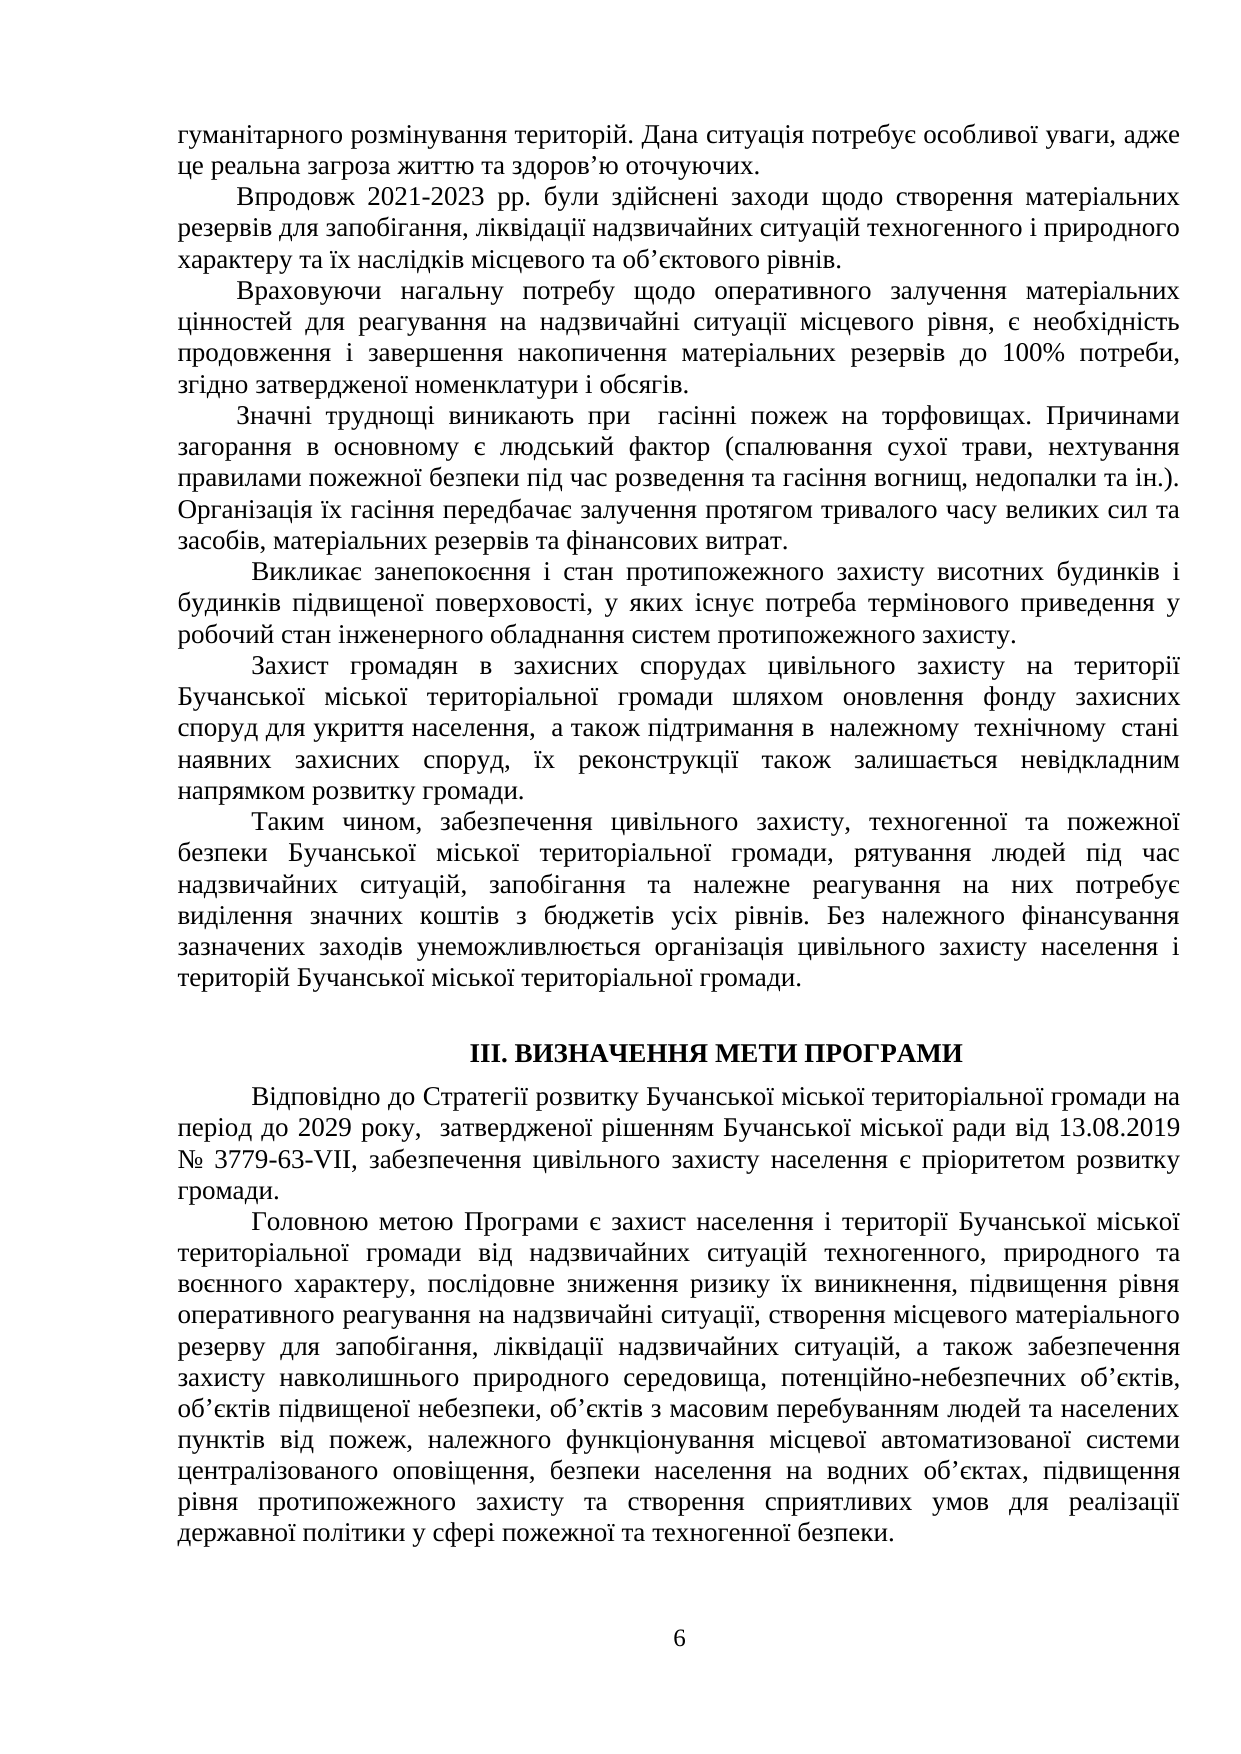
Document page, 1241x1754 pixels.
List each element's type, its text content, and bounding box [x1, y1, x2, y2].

text Значні труднощі виникають при гасінні пожеж на торфовищах. Причинами загорання в основному є людський фактор (спалювання сухої трави, нехтування правилами пожежної безпеки під час розведення та гасіння вогнищ, недопалки та ін.). Організація їх гасіння передбачає залучення протягом тривалого часу великих сил та засобів, матеріальних резервів та фінансових витрат. [177, 399, 1181, 556]
text Таким чином, забезпечення цивільного захисту, техногенної та пожежної безпеки Бучанської міської територіальної громади, рятування людей під час надзвичайних ситуацій, запобігання та належне реагування на них потребує виділення значних коштів з бюджетів усіх рівнів. Без належного фінансування зазначених заходів унеможливлюється організація цивільного захисту населення і територій Бучанської міської територіальної громади. [177, 806, 1181, 993]
text Враховуючи нагальну потребу щодо оперативного залучення матеріальних цінностей для реагування на надзвичайні ситуації місцевого рівня, є необхідність продовження і завершення накопичення матеріальних резервів до 100% потреби, згідно затвердженої номенклатури і обсягів. [177, 274, 1181, 399]
text Захист громадян в захисних спорудах цивільного захисту на території Бучанської міської територіальної громади шляхом оновлення фонду захисних споруд для укриття населення, а також підтримання в належному технічному стані наявних захисних споруд, їх реконструкції також залишається невідкладним напрямком розвитку громади. [177, 649, 1181, 806]
text Викликає занепокоєння і стан протипожежного захисту висотних будинків і будинків підвищеної поверховості, у яких існує потреба термінового приведення у робочий стан інженерного обладнання систем протипожежного захисту. [177, 556, 1181, 649]
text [177, 118, 1181, 181]
text Відповідно до Стратегії розвитку Бучанської міської територіальної громади на період до 2029 року, затвердженої рішенням Бучанської міської ради від 13.08.2019 № 3779-63-VII, забезпечення цивільного захисту населення є пріоритетом розвитку громади. [177, 1080, 1181, 1205]
text ІІІ. ВИЗНАЧЕННЯ МЕТИ ПРОГРАМИ [177, 1037, 1181, 1068]
text Впродовж 2021-2023 рр. були здійснені заходи щодо створення матеріальних резервів для запобігання, ліквідації надзвичайних ситуацій техногенного і природного характеру та їх наслідків місцевого та об’єктового рівнів. [177, 181, 1181, 274]
text Головною метою Програми є захист населення і території Бучанської міської територіальної громади від надзвичайних ситуацій техногенного, природного та воєнного характеру, послідовне зниження ризику їх виникнення, підвищення рівня оперативного реагування на надзвичайні ситуації, створення місцевого матеріального резерву для запобігання, ліквідації надзвичайних ситуацій, а також забезпечення захисту навколишнього природного середовища, потенційно-небезпечних об’єктів, об’єктів підвищеної небезпеки, об’єктів з масовим перебуванням людей та населених пунктів від пожеж, належного функціонування місцевої автоматизованої системи централізованого оповіщення, безпеки населення на водних об’єктах, підвищення рівня протипожежного захисту та створення сприятливих умов для реалізації державної політики у сфері пожежної та техногенної безпеки. [177, 1205, 1181, 1548]
